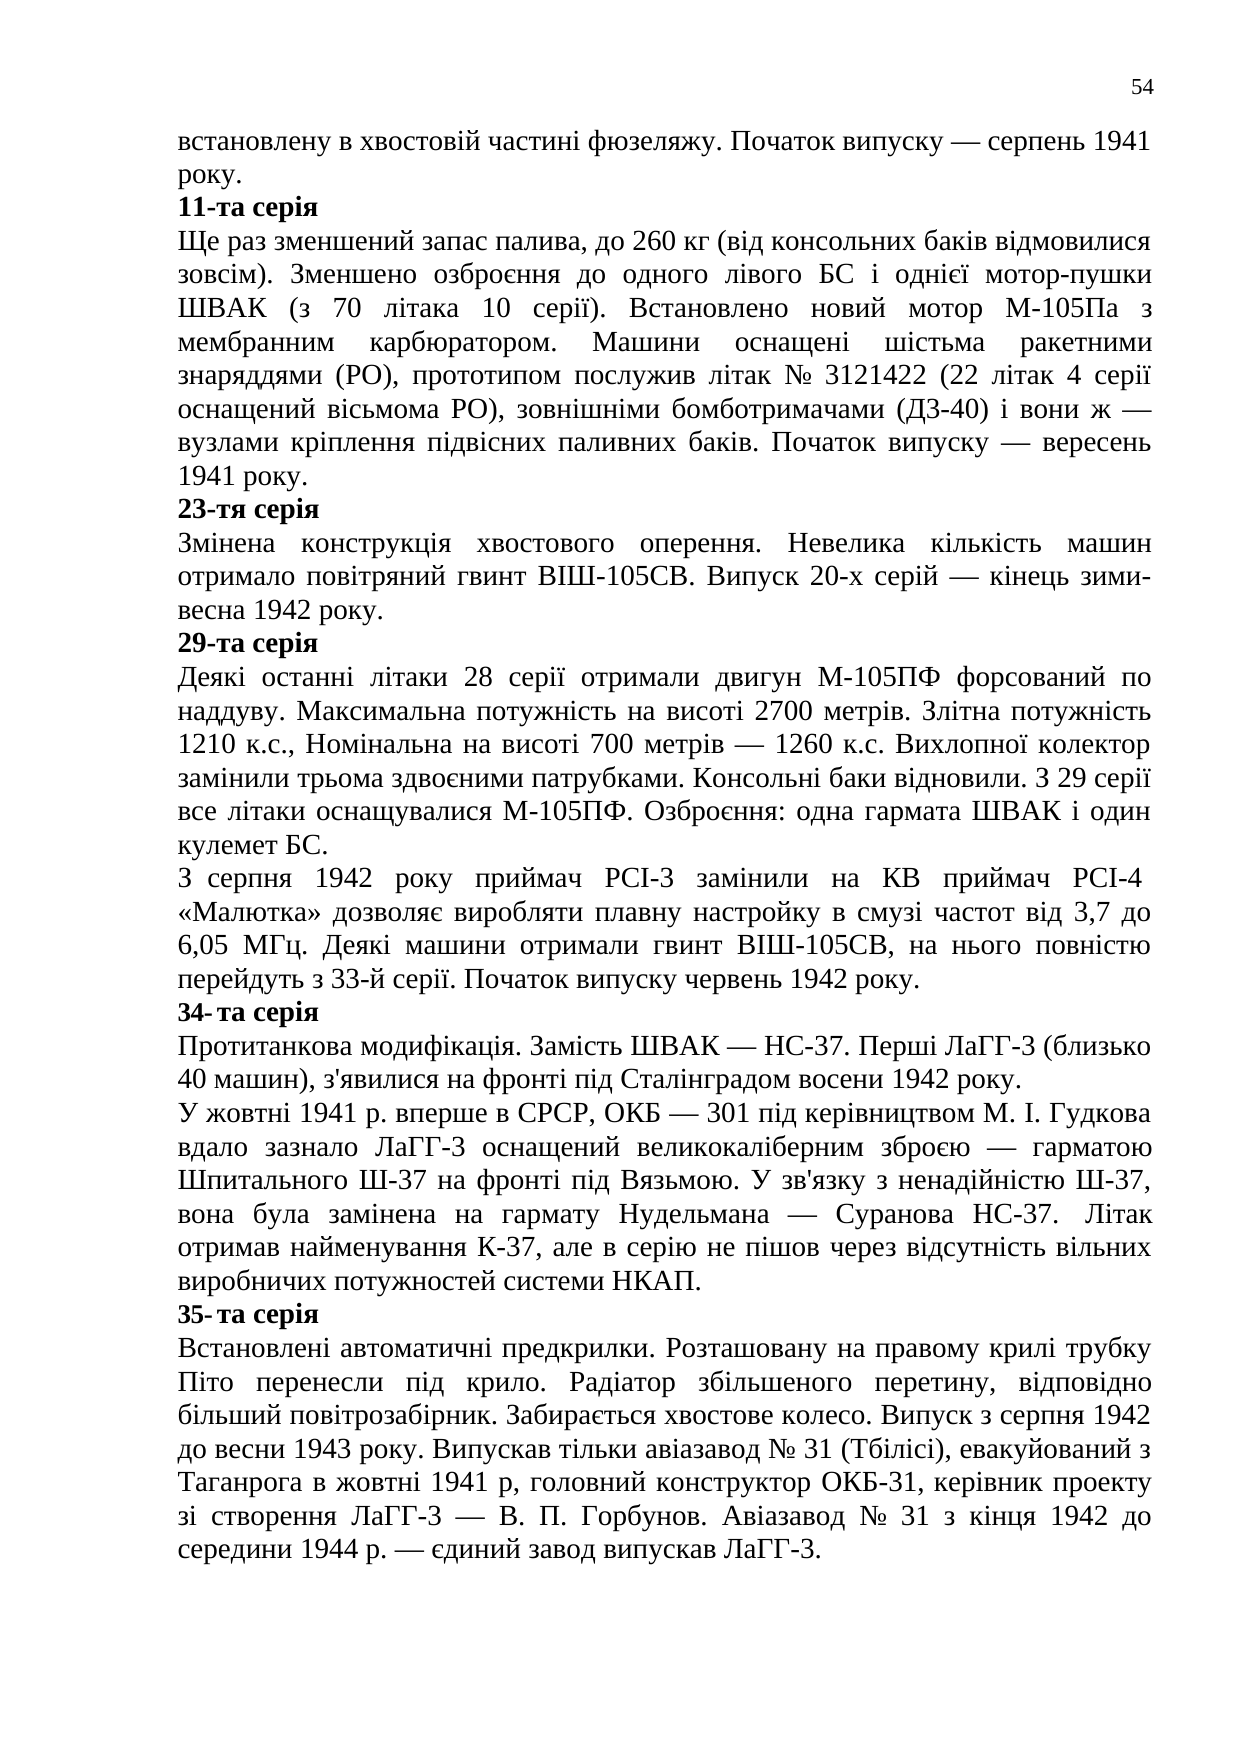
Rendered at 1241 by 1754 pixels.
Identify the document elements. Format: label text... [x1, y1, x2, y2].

subtitle 29-та серія [177, 626, 1184, 659]
subtitle та серія [177, 1297, 1184, 1330]
text встановлену в хвостовій частині фюзеляжу. Початок випуску — серпень 1941 року. [177, 123, 1152, 190]
subtitle та серія [177, 995, 1184, 1028]
text З серпня 1942 року приймач РСІ-3 замінили на КВ приймач РСІ-4 [177, 860, 1184, 894]
text Деякі останні літаки 28 серії отримали двигун М-105ПФ форсований по наддуву. Максимальна потужність на висоті 2700 метрів. Злітна потужність 1210 к.с., Номінальна на висоті 700 метрів — 1260 к.с. Вихлопної колектор замінили трьома здвоєними патрубками. Консольні баки відновили. З 29 серії все літаки оснащувалися М-105ПФ. Озброєння: одна гармата ШВАК і один кулемет БС. [177, 659, 1152, 860]
text Протитанкова модифікація. Замість ШВАК — НС-37. Перші ЛаГГ-3 (близько 40 машин), з'явилися на фронті під Сталінградом восени 1942 року. [177, 1028, 1152, 1095]
text Змінена конструкція хвостового оперення. Невелика кількість машин отримало повітряний гвинт ВІШ-105СВ. Випуск 20-х серій — кінець зими- весна 1942 року. [177, 525, 1152, 626]
subtitle 23-тя серія [177, 492, 1184, 525]
text Ще раз зменшений запас палива, до 260 кг (від консольних баків відмовилися зовсім). Зменшено озброєння до одного лівого БС і однієї мотор-пушки ШВАК (з 70 літака 10 серії). Встановлено новий мотор М-105Па з мембранним карбюратором. Машини оснащені шістьма ракетними знаряддями (РО), прототипом послужив літак № 3121422 (22 літак 4 серії оснащений вісьмома РО), зовнішніми бомботримачами (Д3-40) і вони ж — вузлами кріплення підвісних паливних баків. Початок випуску — вересень 1941 року. [177, 223, 1152, 491]
text Встановлені автоматичні предкрилки. Розташовану на правому крилі трубку Піто перенесли під крило. Радіатор збільшеного перетину, відповідно більший повітрозабірник. Забирається хвостове колесо. Випуск з серпня 1942 до весни 1943 року. Випускав тільки авіазавод № 31 (Тбілісі), евакуйований з Таганрога в жовтні 1941 р, головний конструктор ОКБ-31, керівник проекту зі створення ЛаГГ-3 — В. П. Горбунов. Авіазавод № 31 з кінця 1942 до середини 1944 р. — єдиний завод випускав ЛаГГ-3. [177, 1330, 1152, 1565]
text У жовтні 1941 р. вперше в СРСР, ОКБ — 301 під керівництвом М. І. Гудкова вдало зазнало ЛаГГ-3 оснащений великокаліберним зброєю — гарматою Шпитального Ш-37 на фронті під Вязьмою. У зв'язку з ненадійністю Ш-37, вона була замінена на гармату Нудельмана — Суранова НС-37. Літак отримав найменування К-37, але в серію не пішов через відсутність вільних виробничих потужностей системи НКАП. [177, 1095, 1152, 1296]
subtitle 11-та серія [177, 190, 1184, 223]
text «Малютка» дозволяє виробляти плавну настройку в смузі частот від 3,7 до 6,05 МГц. Деякі машини отримали гвинт ВІШ-105СВ, на нього повністю перейдуть з 33-й серії. Початок випуску червень 1942 року. [177, 894, 1152, 994]
